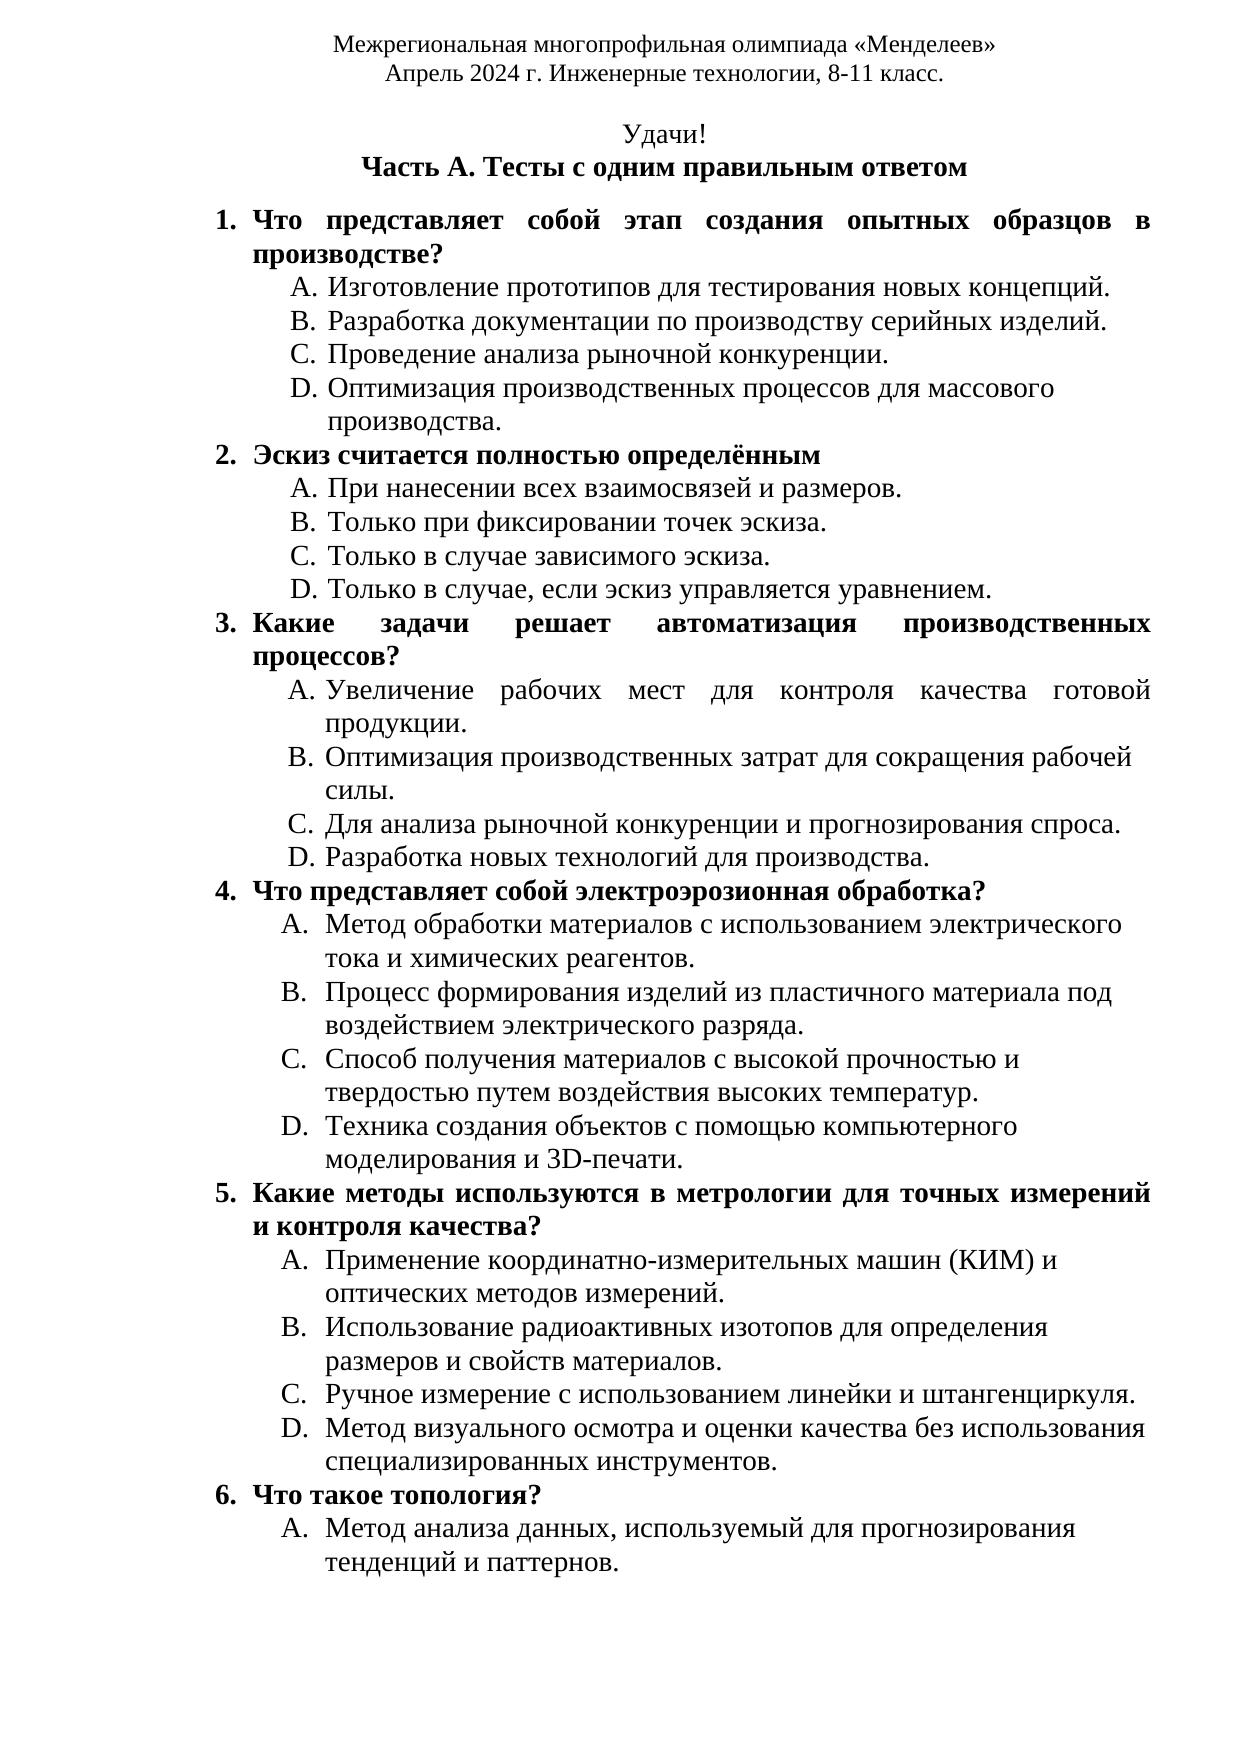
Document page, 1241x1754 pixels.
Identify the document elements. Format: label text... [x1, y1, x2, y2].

list Изготовление прототипов для тестирования новых концепций. [290, 269, 1152, 303]
list Какие методы используются в метрологии для точных измерений и контроля качества? [215, 1175, 1152, 1242]
list Разработка новых технологий для производства. [287, 839, 1152, 873]
list При нанесении всех взаимосвязей и размеров. [290, 471, 1152, 504]
list Оптимизация производственных затрат для сокращения рабочей силы. [287, 739, 1152, 806]
list Только при фиксировании точек эскиза. [290, 504, 1152, 538]
list Метод визуального осмотра и оценки качества без использования специализированных инструментов. [281, 1410, 1152, 1477]
list Способ получения материалов с высокой прочностью и твердостью путем воздействия высоких температур. [281, 1041, 1152, 1108]
list Процесс формирования изделий из пластичного материала под воздействием электрического разряда. [281, 974, 1152, 1041]
list Только в случае, если эскиз управляется уравнением. [290, 571, 1152, 605]
list Эскиз считается полностью определённым [215, 437, 1152, 471]
list Техника создания объектов с помощью компьютерного моделирования и 3D-печати. [281, 1108, 1152, 1175]
list Ручное измерение с использованием линейки и штангенциркуля. [281, 1376, 1152, 1410]
list Что представляет собой этап создания опытных образцов в производстве? [215, 202, 1152, 269]
list Только в случае зависимого эскиза. [290, 538, 1152, 571]
text Удачи! [177, 116, 1152, 149]
list Разработка документации по производству серийных изделий. [290, 303, 1152, 336]
list Что такое топология? [215, 1477, 1152, 1510]
list Какие задачи решает автоматизация производственных процессов? [215, 605, 1152, 672]
list Для анализа рыночной конкуренции и прогнозирования спроса. [287, 806, 1152, 839]
list Метод анализа данных, используемый для прогнозирования тенденций и паттернов. [281, 1510, 1152, 1577]
list Проведение анализа рыночной конкуренции. [290, 336, 1152, 370]
list Метод обработки материалов с использованием электрического тока и химических реагентов. [281, 907, 1152, 974]
list Использование радиоактивных изотопов для определения размеров и свойств материалов. [281, 1309, 1152, 1376]
text Часть А. Тесты с одним правильным ответом [177, 149, 1152, 183]
list Что представляет собой электроэрозионная обработка? [215, 873, 1152, 907]
list Увеличение рабочих мест для контроля качества готовой продукции. [287, 672, 1152, 739]
list Применение координатно-измерительных машин (КИМ) и оптических методов измерений. [281, 1242, 1152, 1309]
list Оптимизация производственных процессов для массового производства. [290, 370, 1152, 437]
